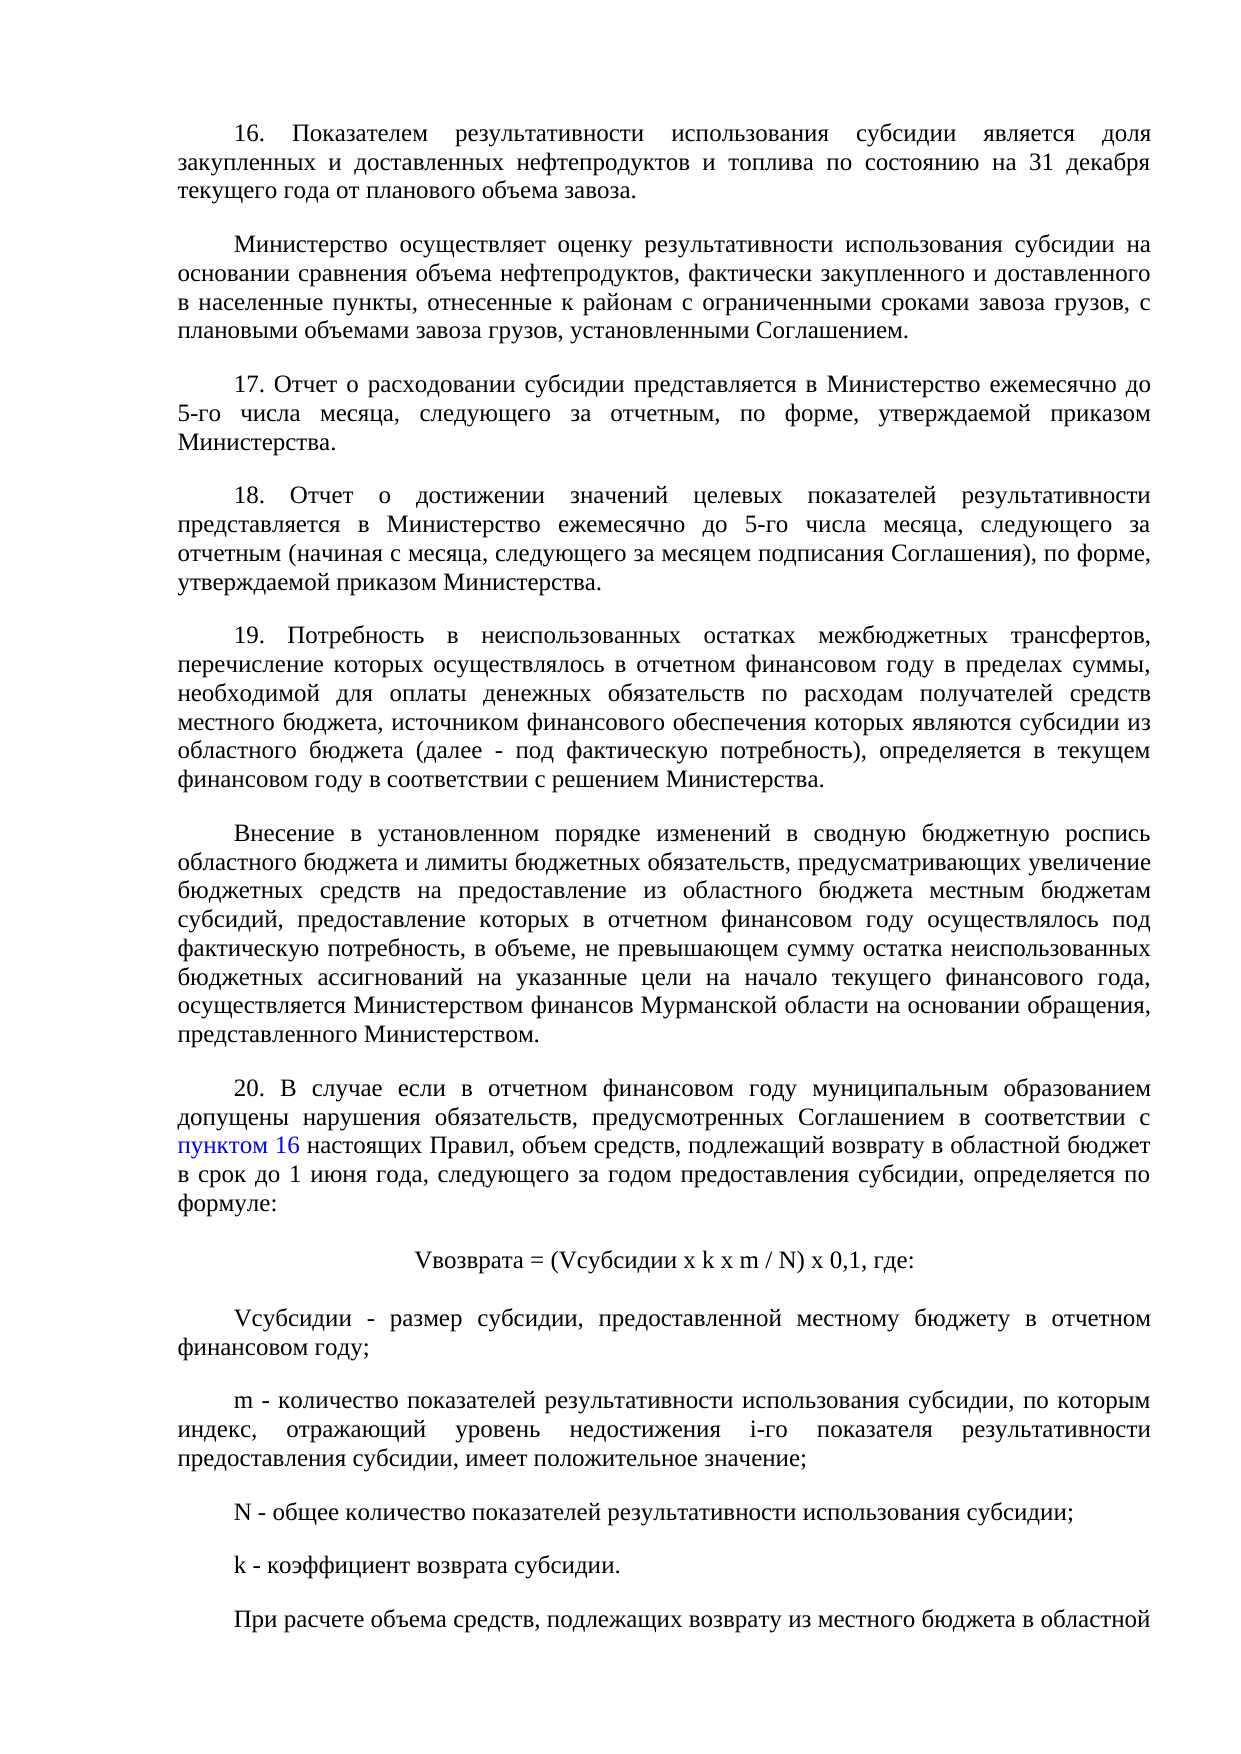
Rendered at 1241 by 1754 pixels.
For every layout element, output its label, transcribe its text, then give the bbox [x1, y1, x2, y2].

text 19. Потребность в неиспользованных остатках межбюджетных трансфертов, перечисление которых осуществлялось в отчетном финансовом году в пределах суммы, необходимой для оплаты денежных обязательств по расходам получателей средств местного бюджета, источником финансового обеспечения которых являются субсидии из областного бюджета (далее - под фактическую потребность), определяется в текущем финансовом году в соответствии с решением Министерства. [177, 621, 1152, 793]
text Министерство осуществляет оценку результативности использования субсидии на основании сравнения объема нефтепродуктов, фактически закупленного и доставленного в населенные пункты, отнесенные к районам с ограниченными сроками завоза грузов, с плановыми объемами завоза грузов, установленными Соглашением. [177, 229, 1152, 344]
text Внесение в установленном порядке изменений в сводную бюджетную роспись областного бюджета и лимиты бюджетных обязательств, предусматривающих увеличение бюджетных средств на предоставление из областного бюджета местным бюджетам субсидий, предоставление которых в отчетном финансовом году осуществлялось под фактическую потребность, в объеме, не превышающем сумму остатка неиспользованных бюджетных ассигнований на указанные цели на начало текущего финансового года, осуществляется Министерством финансов Мурманской области на основании обращения, представленного Министерством. [177, 818, 1152, 1048]
text 16. Показателем результативности использования субсидии является доля закупленных и доставленных нефтепродуктов и топлива по состоянию на 31 декабря текущего года от планового объема завоза. [177, 118, 1152, 204]
text Vсубсидии - размер субсидии, предоставленной местному бюджету в отчетном финансовом году; [177, 1303, 1152, 1361]
text k - коэффициент возврата субсидии. [177, 1551, 1152, 1579]
text 18. Отчет о достижении значений целевых показателей результативности представляется в Министерство ежемесячно до 5-го числа месяца, следующего за отчетным (начиная с месяца, следующего за месяцем подписания Соглашения), по форме, утверждаемой приказом Министерства. [177, 481, 1152, 596]
text 17. Отчет о расходовании субсидии представляется в Министерство ежемесячно до 5-го числа месяца, следующего за отчетным, по форме, утверждаемой приказом Министерства. [177, 369, 1152, 456]
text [177, 1604, 1152, 1633]
text N - общее количество показателей результативности использования субсидии; [177, 1497, 1152, 1526]
text 20. В случае если в отчетном финансовом году муниципальным образованием допущены нарушения обязательств, предусмотренных Соглашением в соответствии с пунктом 16 настоящих Правил, объем средств, подлежащий возврату в областной бюджет в срок до 1 июня года, следующего за годом предоставления субсидии, определяется по формуле: [177, 1073, 1152, 1217]
text Vвозврата = (Vсубсидии x k x m / N) x 0,1, где: [177, 1246, 1152, 1274]
text m - количество показателей результативности использования субсидии, по которым индекс, отражающий уровень недостижения i-го показателя результативности предоставления субсидии, имеет положительное значение; [177, 1386, 1152, 1472]
